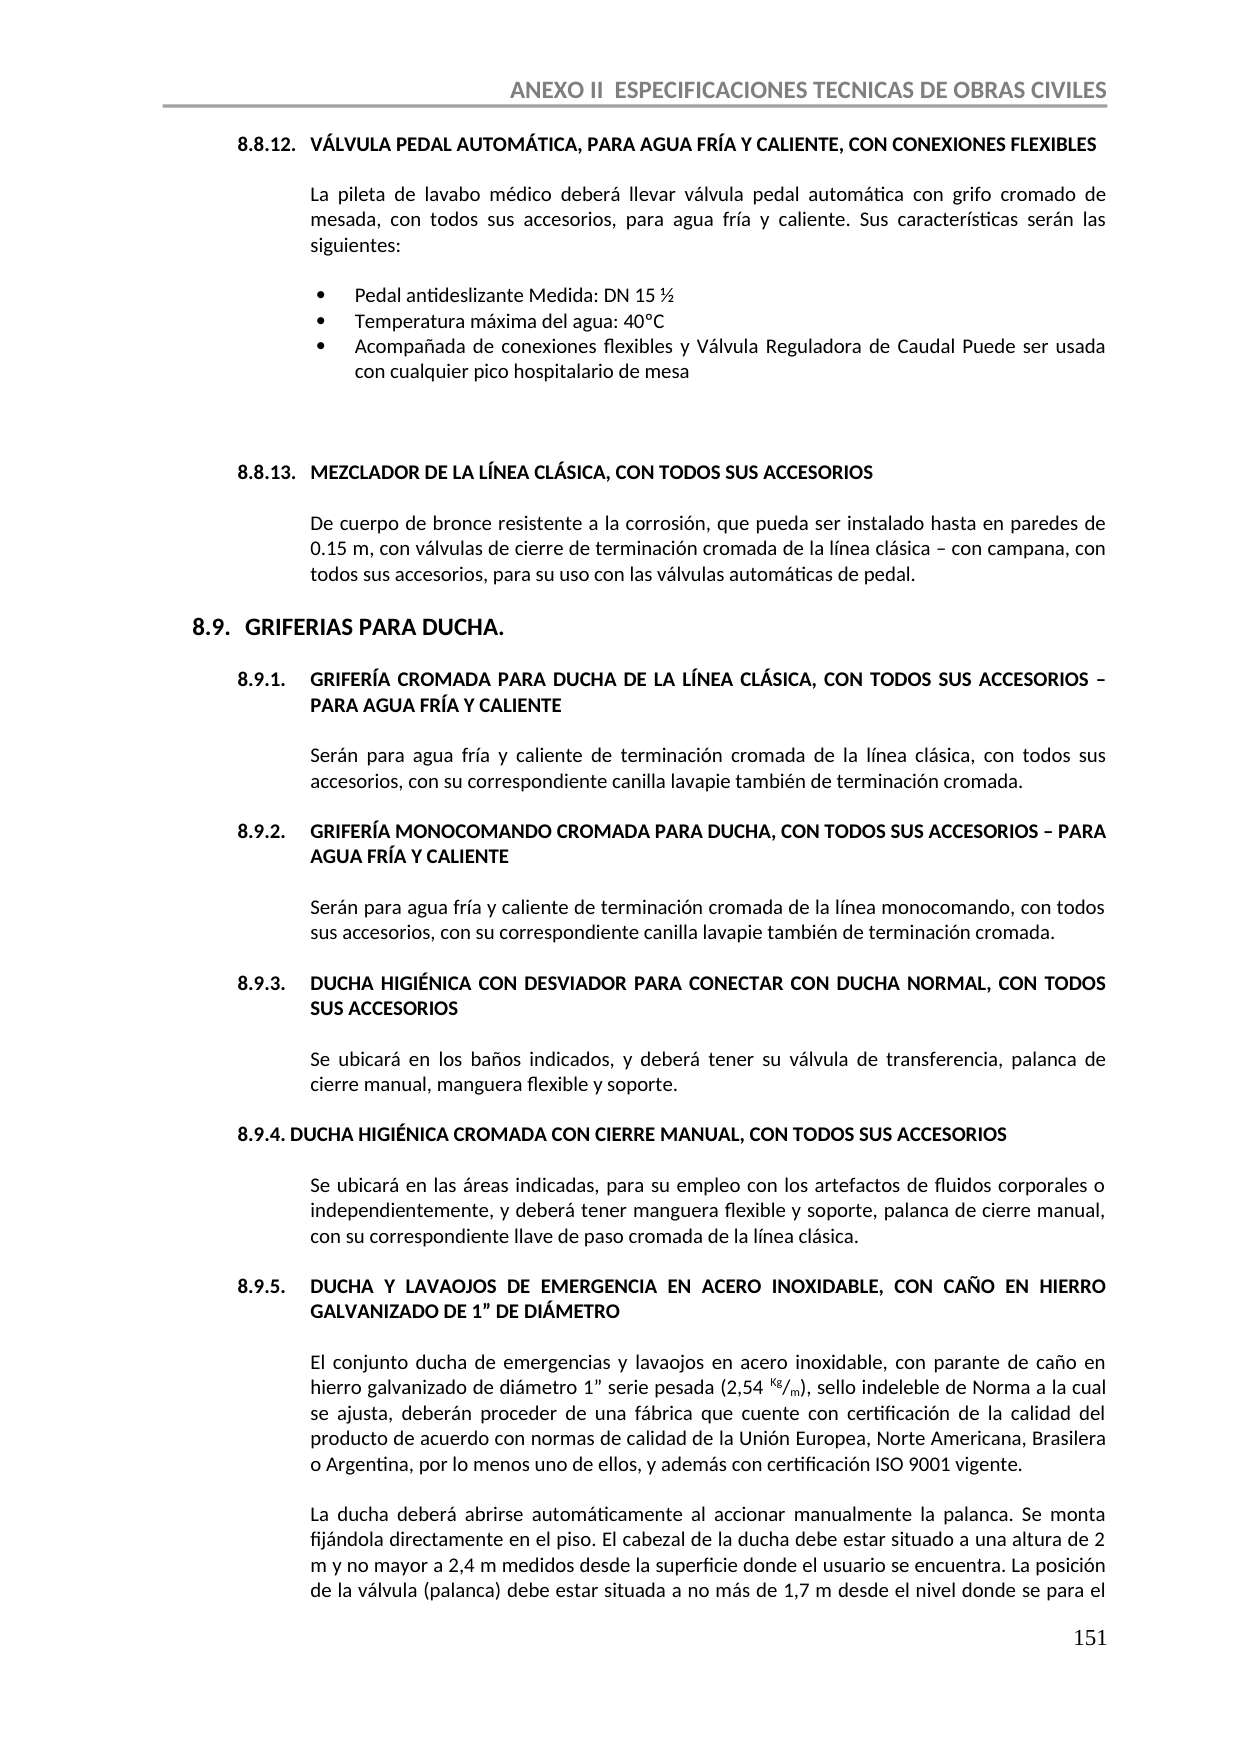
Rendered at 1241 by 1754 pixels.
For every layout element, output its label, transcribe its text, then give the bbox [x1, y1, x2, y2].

text Serán para agua fría y caliente de terminación cromada de la línea clásica, con todos sus accesorios, con su correspondiente canilla lavapie también de terminación cromada. [310, 742, 1107, 793]
list GRIFERÍA CROMADA PARA DUCHA DE LA LÍNEA CLÁSICA, CON TODOS SUS ACCESORIOS – PARA AGUA FRÍA Y CALIENTE [237, 667, 1107, 717]
list MEZCLADOR DE LA LÍNEA CLÁSICA, CON TODOS SUS ACCESORIOS [237, 459, 1107, 485]
text La pileta de lavabo médico deberá llevar válvula pedal automática con grifo cromado de mesada, con todos sus accesorios, para agua fría y caliente. Sus características serán las siguientes: [310, 181, 1107, 257]
list GRIFERÍA MONOCOMANDO CROMADA PARA DUCHA, CON TODOS SUS ACCESORIOS – PARA AGUA FRÍA Y CALIENTE [237, 818, 1107, 869]
list GRIFERIAS PARA DUCHA. [192, 611, 1107, 642]
list DUCHA Y LAVAOJOS DE EMERGENCIA EN ACERO INOXIDABLE, CON CAÑO EN HIERRO GALVANIZADO DE 1” DE DIÁMETRO [237, 1273, 1107, 1324]
text De cuerpo de bronce resistente a la corrosión, que pueda ser instalado hasta en paredes de 0.15 m, con válvulas de cierre de terminación cromada de la línea clásica – con campana, con todos sus accesorios, para su uso con las válvulas automáticas de pedal. [310, 510, 1107, 586]
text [310, 1501, 1107, 1603]
list Pedal antideslizante Medida: DN 15 ½ [317, 282, 1107, 308]
text El conjunto ducha de emergencias y lavaojos en acero inoxidable, con parante de caño en hierro galvanizado de diámetro 1” serie pesada (2,54 Kg/m), sello indeleble de Norma a la cual se ajusta, deberán proceder de una fábrica que cuente con certificación de la calidad del producto de acuerdo con normas de calidad de la Unión Europea, Norte Americana, Brasilera o Argentina, por lo menos uno de ellos, y además con certificación ISO 9001 vigente. [310, 1349, 1107, 1476]
text Serán para agua fría y caliente de terminación cromada de la línea monocomando, con todos sus accesorios, con su correspondiente canilla lavapie también de terminación cromada. [310, 894, 1107, 945]
list DUCHA HIGIÉNICA CROMADA CON CIERRE MANUAL, CON TODOS SUS ACCESORIOS [237, 1122, 1107, 1147]
list Acompañada de conexiones flexibles y Válvula Reguladora de Caudal Puede ser usada con cualquier pico hospitalario de mesa [317, 333, 1107, 384]
list VÁLVULA PEDAL AUTOMÁTICA, PARA AGUA FRÍA Y CALIENTE, CON CONEXIONES FLEXIBLES [237, 131, 1107, 156]
text Se ubicará en las áreas indicadas, para su empleo con los artefactos de fluidos corporales o independientemente, y deberá tener manguera flexible y soporte, palanca de cierre manual, con su correspondiente llave de paso cromada de la línea clásica. [310, 1172, 1107, 1248]
list DUCHA HIGIÉNICA CON DESVIADOR PARA CONECTAR CON DUCHA NORMAL, CON TODOS SUS ACCESORIOS [237, 970, 1107, 1021]
text Se ubicará en los baños indicados, y deberá tener su válvula de transferencia, palanca de cierre manual, manguera flexible y soporte. [310, 1046, 1107, 1097]
list Temperatura máxima del agua: 40ºC [317, 308, 1107, 333]
